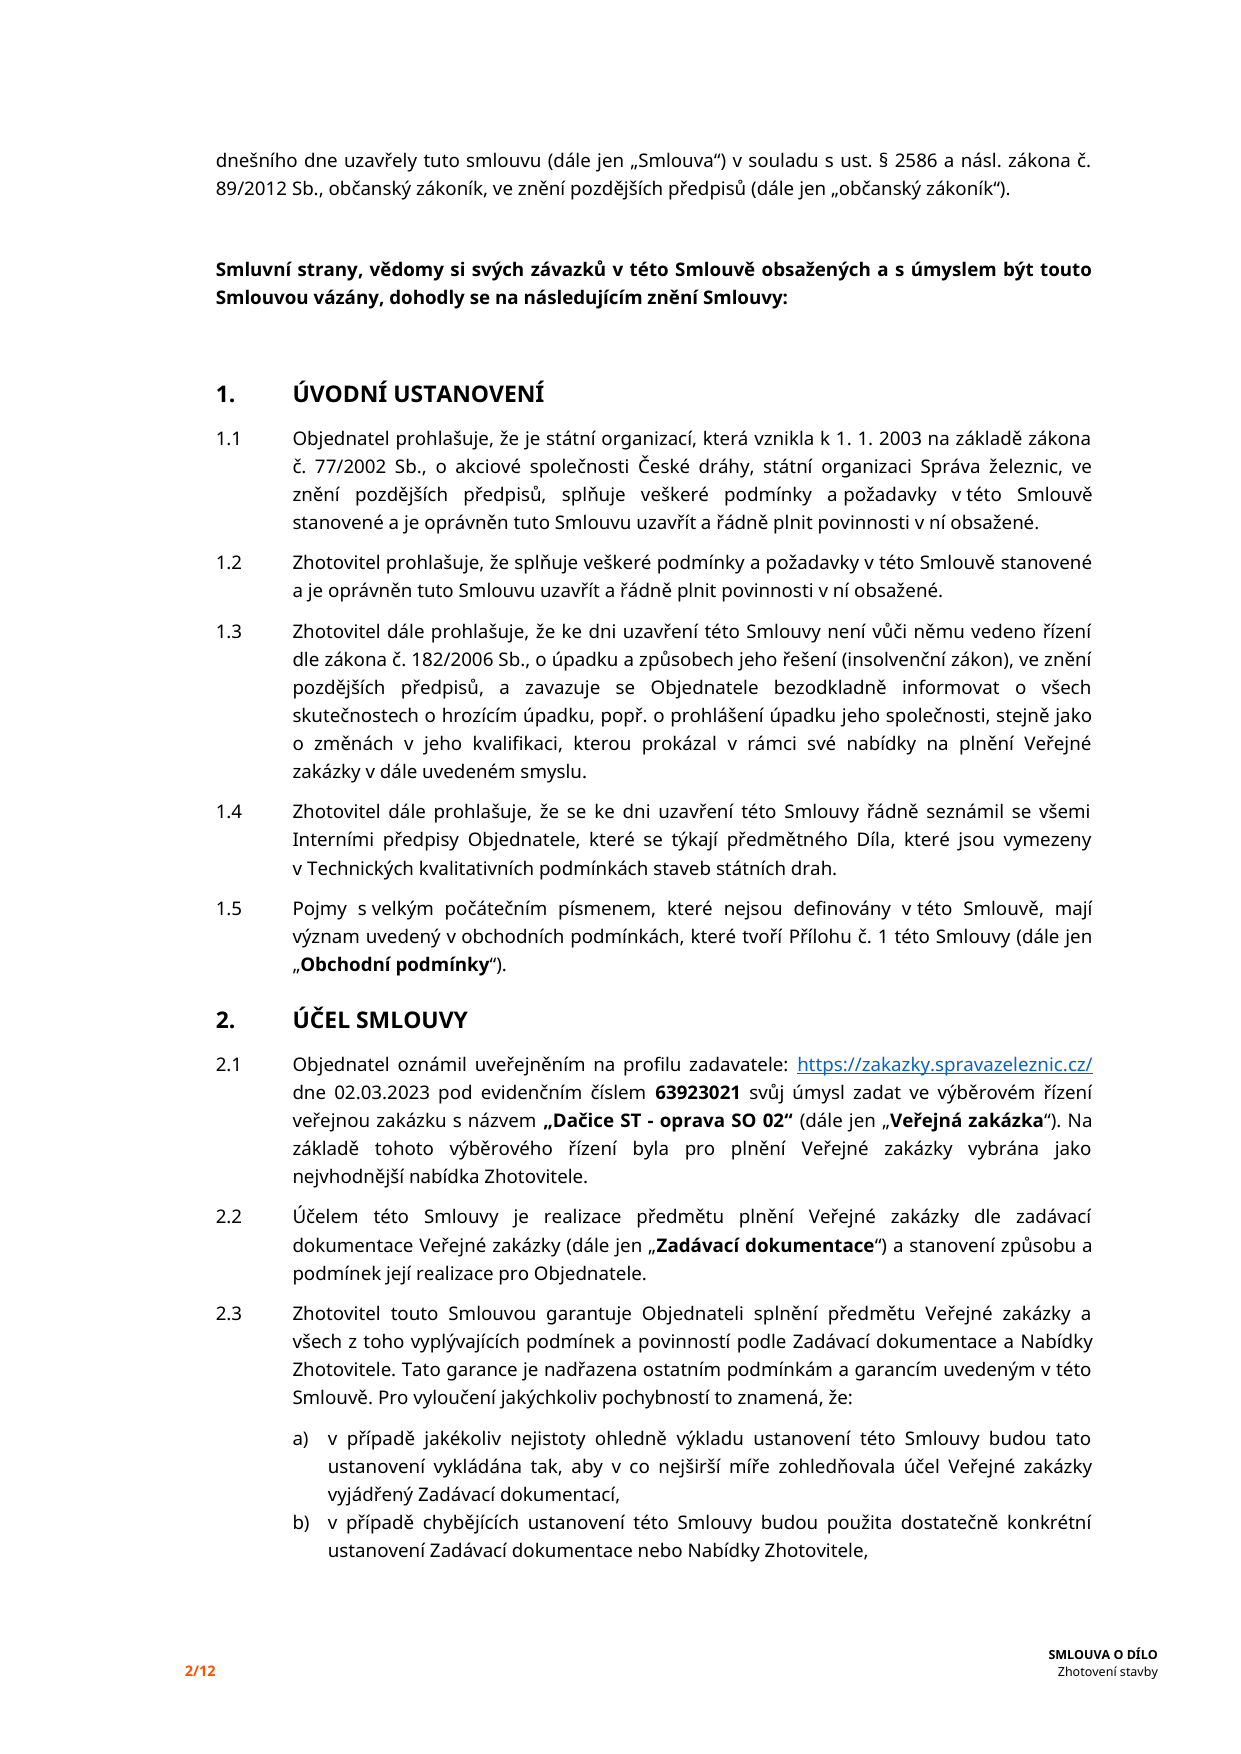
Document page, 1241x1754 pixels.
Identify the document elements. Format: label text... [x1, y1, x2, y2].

text Účelem této Smlouvy je realizace předmětu plnění Veřejné zakázky dle zadávací dokumentace Veřejné zakázky (dále jen „Zadávací dokumentace“) a stanovení způsobu a podmínek její realizace pro Objednatele. [216, 1204, 1093, 1285]
text v případě jakékoliv nejistoty ohledně výkladu ustanovení této Smlouvy budou tato ustanovení vykládána tak, aby v co nejširší míře zohledňovala účel Veřejné zakázky vyjádřený Zadávací dokumentací, [292, 1425, 1093, 1507]
text Zhotovitel prohlašuje, že splňuje veškeré podmínky a požadavky v této Smlouvě stanovené a je oprávněn tuto Smlouvu uzavřít a řádně plnit povinnosti v ní obsažené. [216, 549, 1093, 603]
text v případě chybějících ustanovení této Smlouvy budou použita dostatečně konkrétní ustanovení Zadávací dokumentace nebo Nabídky Zhotovitele, [292, 1509, 1093, 1563]
text Pojmy s velkým počátečním písmenem, které nejsou definovány v této Smlouvě, mají význam uvedený v obchodních podmínkách, které tvoří Přílohu č. 1 této Smlouvy (dále jen „Obchodní podmínky“). [216, 895, 1093, 977]
text Objednatel oznámil uveřejněním na profilu zadavatele: https://zakazky.spravazeleznic.cz/ dne 02.03.2023 pod evidenčním číslem 63923021 svůj úmysl zadat ve výběrovém řízení veřejnou zakázku s názvem „Dačice ST - oprava SO 02“ (dále jen „Veřejná zakázka“). Na základě tohoto výběrového řízení byla pro plnění Veřejné zakázky vybrána jako nejvhodnější nabídka Zhotovitele. [216, 1051, 1093, 1189]
text dnešního dne uzavřely tuto smlouvu (dále jen „Smlouva“) v souladu s ust. § 2586 a násl. zákona č. 89/2012 Sb., občanský zákoník, ve znění pozdějších předpisů (dále jen „občanský zákoník“). [216, 147, 1093, 201]
text Zhotovitel dále prohlašuje, že ke dni uzavření této Smlouvy není vůči němu vedeno řízení dle zákona č. 182/2006 Sb., o úpadku a způsobech jeho řešení (insolvenční zákon), ve znění pozdějších předpisů, a zavazuje se Objednatele bezodkladně informovat o všech skutečnostech o hrozícím úpadku, popř. o prohlášení úpadku jeho společnosti, stejně jako o změnách v jeho kvalifikaci, kterou prokázal v rámci své nabídky na plnění Veřejné zakázky v dále uvedeném smyslu. [216, 618, 1093, 784]
text ÚČEL SMLOUVY [216, 1004, 1093, 1036]
text ÚVODNÍ USTANOVENÍ [216, 378, 1093, 409]
text Smluvní strany, vědomy si svých závazků v této Smlouvě obsažených a s úmyslem být touto Smlouvou vázány, dohodly se na následujícím znění Smlouvy: [216, 257, 1093, 310]
text Zhotovitel touto Smlouvou garantuje Objednateli splnění předmětu Veřejné zakázky a všech z toho vyplývajících podmínek a povinností podle Zadávací dokumentace a Nabídky Zhotovitele. Tato garance je nadřazena ostatním podmínkám a garancím uvedeným v této Smlouvě. Pro vyloučení jakýchkoliv pochybností to znamená, že: [216, 1300, 1093, 1410]
text Zhotovitel dále prohlašuje, že se ke dni uzavření této Smlouvy řádně seznámil se všemi Interními předpisy Objednatele, které se týkají předmětného Díla, které jsou vymezeny v Technických kvalitativních podmínkách staveb státních drah. [216, 799, 1093, 880]
text Objednatel prohlašuje, že je státní organizací, která vznikla k 1. 1. 2003 na základě zákona č. 77/2002 Sb., o akciové společnosti České dráhy, státní organizaci Správa železnic, ve znění pozdějších předpisů, splňuje veškeré podmínky a požadavky v této Smlouvě stanovené a je oprávněn tuto Smlouvu uzavřít a řádně plnit povinnosti v ní obsažené. [216, 425, 1093, 534]
